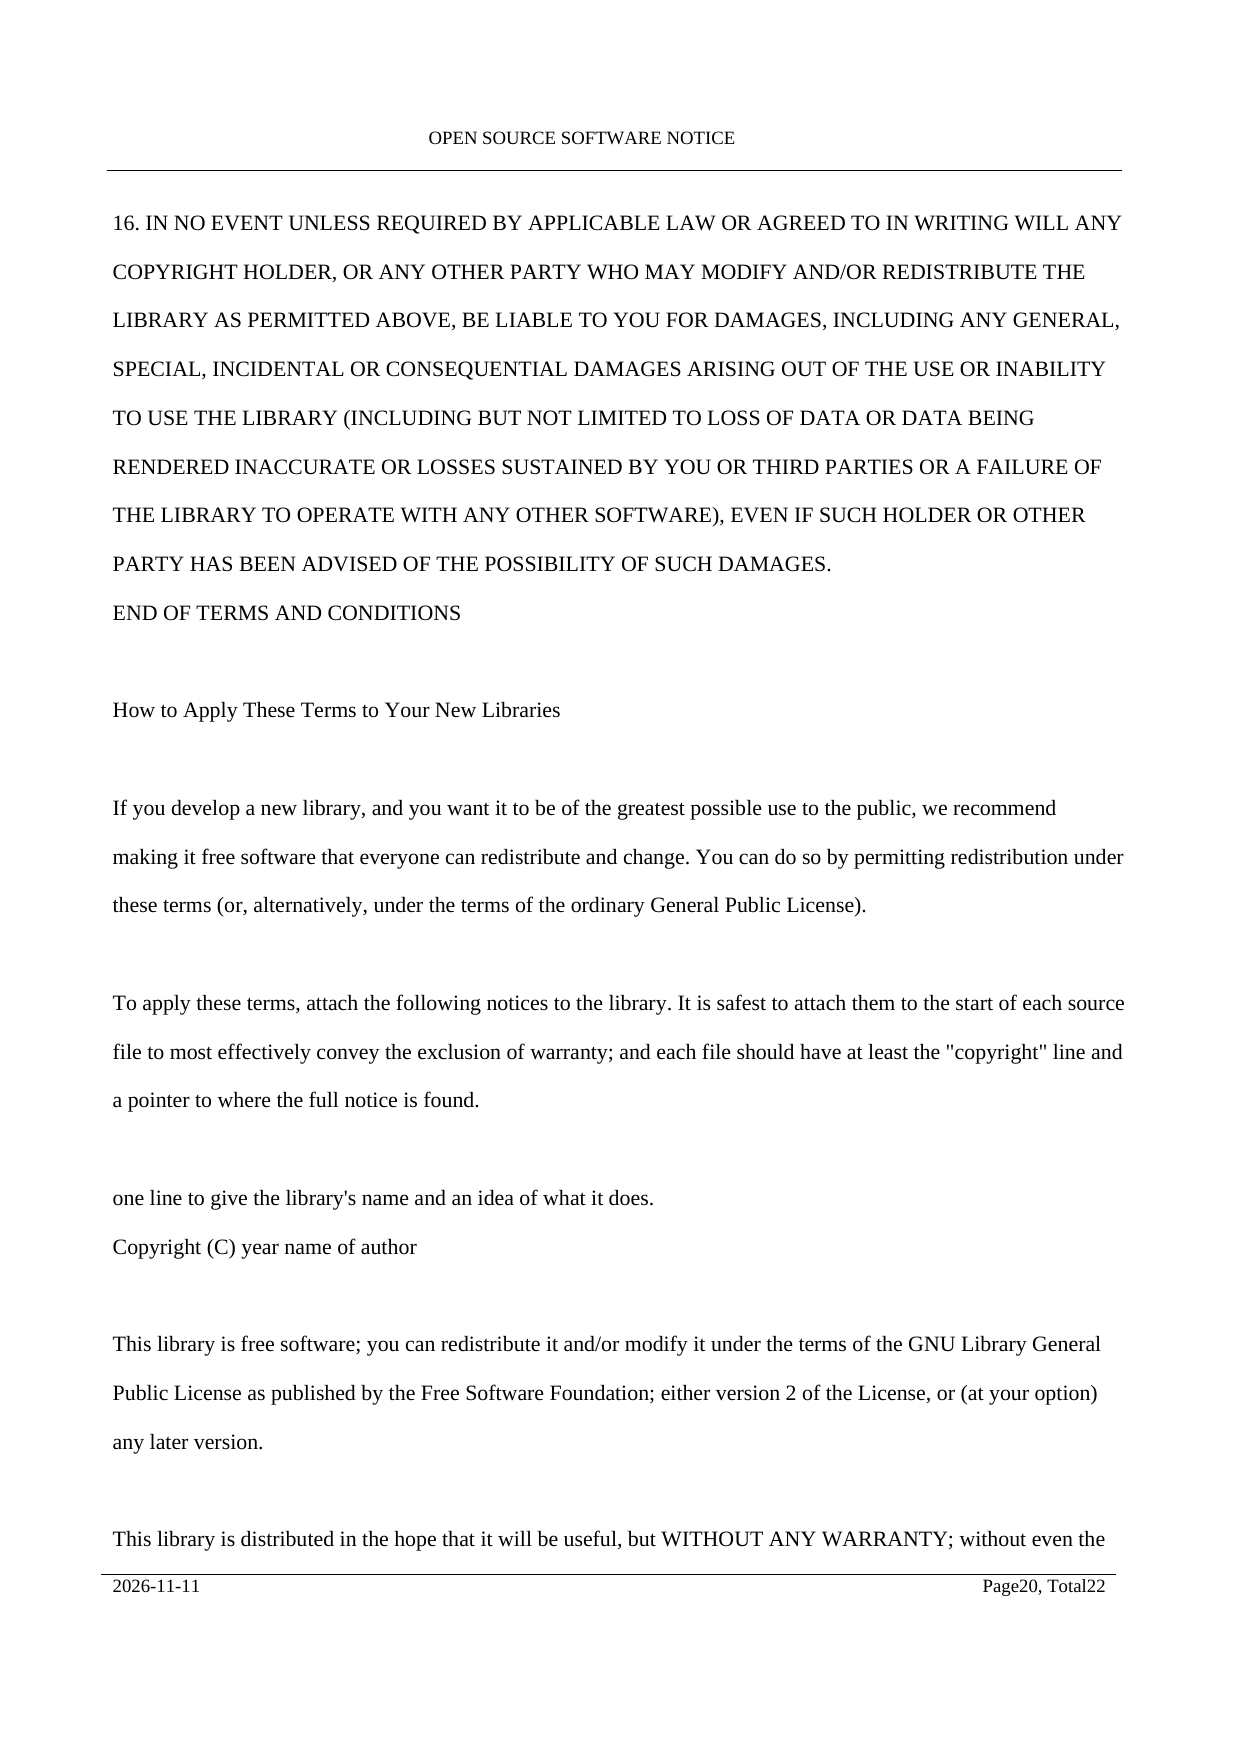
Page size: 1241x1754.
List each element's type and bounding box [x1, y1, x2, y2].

text [112, 206, 1128, 1555]
